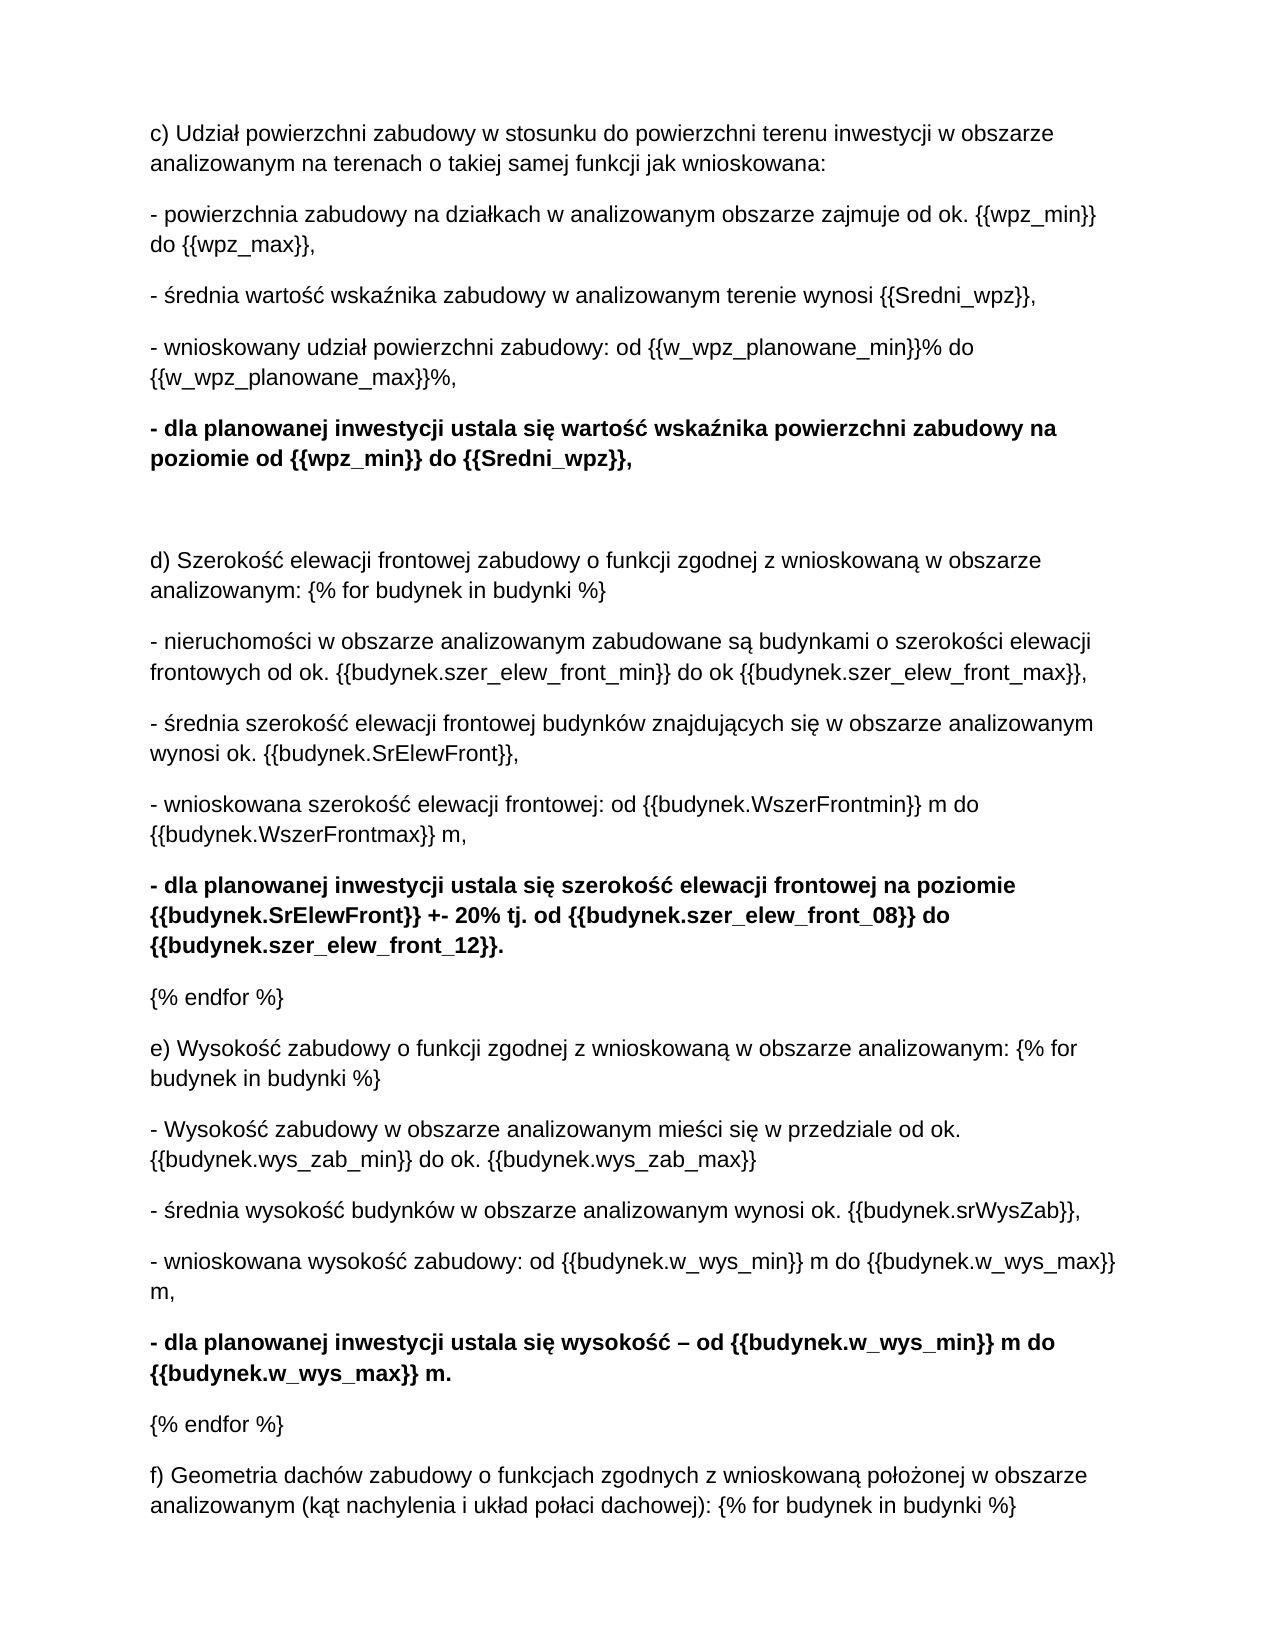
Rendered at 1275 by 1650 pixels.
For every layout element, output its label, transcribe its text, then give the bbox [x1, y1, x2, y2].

text f) Geometria dachów zabudowy o funkcjach zgodnych z wnioskowaną położonej w obszarze analizowanym (kąt nachylenia i układ połaci dachowej): {% for budynek in budynki %} [150, 1462, 1125, 1518]
text - Wysokość zabudowy w obszarze analizowanym mieści się w przedziale od ok. {{budynek.wys_zab_min}} do ok. {{budynek.wys_zab_max}} [150, 1116, 1125, 1172]
text - dla planowanej inwestycji ustala się szerokość elewacji frontowej na poziomie {{budynek.SrElewFront}} +- 20% tj. od {{budynek.szer_elew_front_08}} do {{budynek.szer_elew_front_12}}. [150, 872, 1125, 959]
text c) Udział powierzchni zabudowy w stosunku do powierzchni terenu inwestycji w obszarze analizowanym na terenach o takiej samej funkcji jak wnioskowana: [150, 120, 1125, 177]
text - powierzchnia zabudowy na działkach w analizowanym obszarze zajmuje od ok. {{wpz_min}} do {{wpz_max}}, [150, 201, 1125, 258]
text {% endfor %} [150, 1411, 1125, 1437]
text - dla planowanej inwestycji ustala się wartość wskaźnika powierzchni zabudowy na poziomie od {{wpz_min}} do {{Sredni_wpz}}, [150, 415, 1125, 471]
text - średnia szerokość elewacji frontowej budynków znajdujących się w obszarze analizowanym wynosi ok. {{budynek.SrElewFront}}, [150, 709, 1125, 766]
text - dla planowanej inwestycji ustala się wysokość – od {{budynek.w_wys_min}} m do {{budynek.w_wys_max}} m. [150, 1329, 1125, 1386]
text - wnioskowany udział powierzchni zabudowy: od {{w_wpz_planowane_min}}% do {{w_wpz_planowane_max}}%, [150, 333, 1125, 390]
text {% endfor %} [150, 983, 1125, 1010]
text - wnioskowana szerokość elewacji frontowej: od {{budynek.WszerFrontmin}} m do {{budynek.WszerFrontmax}} m, [150, 791, 1125, 847]
text e) Wysokość zabudowy o funkcji zgodnej z wnioskowaną w obszarze analizowanym: {% for budynek in budynki %} [150, 1034, 1125, 1091]
text d) Szerokość elewacji frontowej zabudowy o funkcji zgodnej z wnioskowaną w obszarze analizowanym: {% for budynek in budynki %} [150, 547, 1125, 604]
text - wnioskowana wysokość zabudowy: od {{budynek.w_wys_min}} m do {{budynek.w_wys_max}} m, [150, 1248, 1125, 1305]
text - nieruchomości w obszarze analizowanym zabudowane są budynkami o szerokości elewacji frontowych od ok. {{budynek.szer_elew_front_min}} do ok {{budynek.szer_elew_front_max}}, [150, 628, 1125, 685]
text - średnia wysokość budynków w obszarze analizowanym wynosi ok. {{budynek.srWysZab}}, [150, 1197, 1125, 1223]
text - średnia wartość wskaźnika zabudowy w analizowanym terenie wynosi {{Sredni_wpz}}, [150, 282, 1125, 309]
